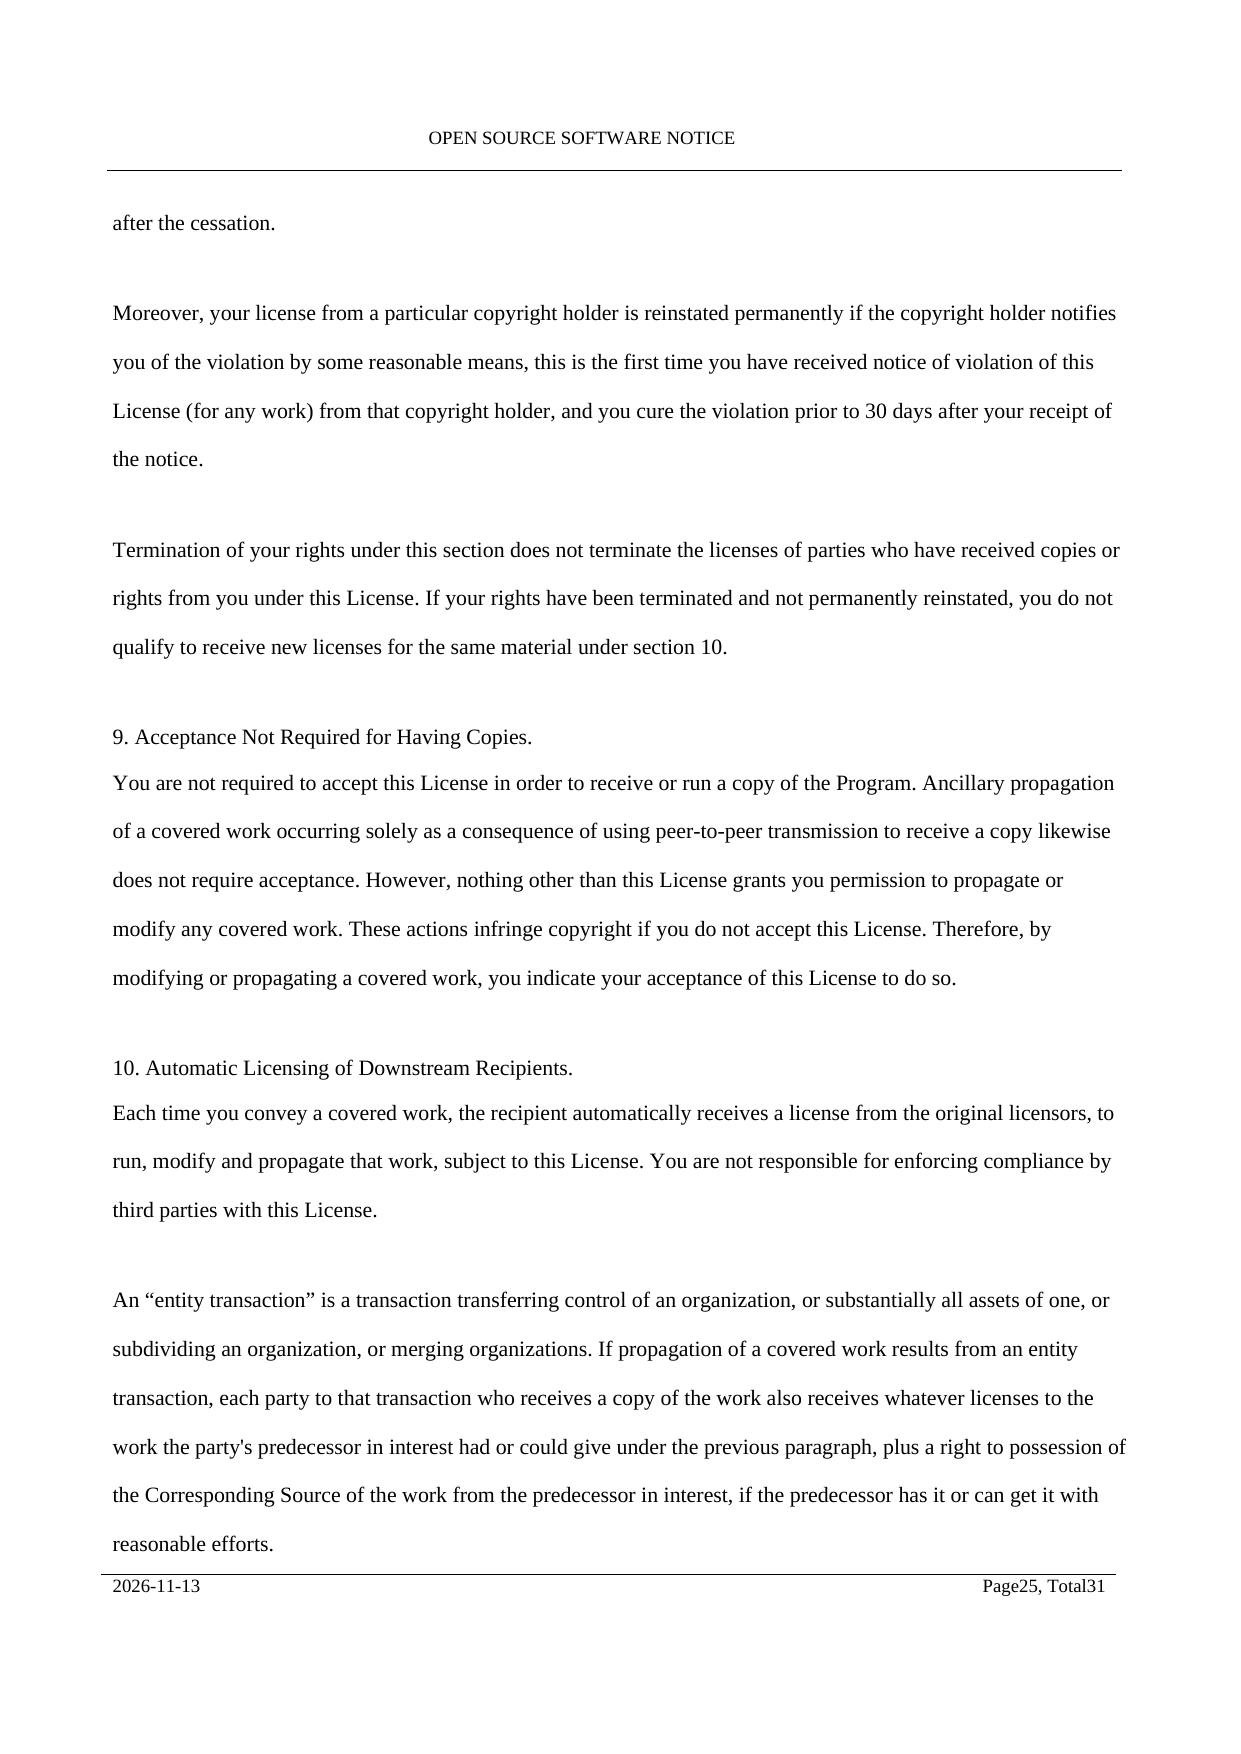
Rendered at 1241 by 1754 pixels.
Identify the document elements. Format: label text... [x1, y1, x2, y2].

text Termination of your rights under this section does not terminate the licenses of parties who have received copies or rights from you under this License. If your rights have been terminated and not permanently reinstated, you do not qualify to receive new licenses for the same material under section 10. [112, 533, 1128, 663]
text 9. Acceptance Not Required for Having Copies. [112, 721, 1128, 753]
text You are not required to accept this License in order to receive or run a copy of the Program. Ancillary propagation of a covered work occurring solely as a consequence of using peer-to-peer transmission to receive a copy likewise does not require acceptance. However, nothing other than this License grants you permission to propagate or modify any covered work. These actions infringe copyright if you do not accept this License. Therefore, by modifying or propagating a covered work, you indicate your acceptance of this License to do so. [112, 766, 1128, 993]
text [112, 206, 1128, 239]
text An “entity transaction” is a transaction transferring control of an organization, or substantially all assets of one, or subdividing an organization, or merging organizations. If propagation of a covered work results from an entity transaction, each party to that transaction who receives a copy of the work also receives whatever licenses to the work the party's predecessor in interest had or could give under the previous paragraph, plus a right to possession of the Corresponding Source of the work from the predecessor in interest, if the predecessor has it or can get it with reasonable efforts. [112, 1284, 1128, 1560]
text 10. Automatic Licensing of Downstream Recipients. [112, 1051, 1128, 1083]
text Each time you convey a covered work, the recipient automatically receives a license from the original licensors, to run, modify and propagate that work, subject to this License. You are not responsible for enforcing compliance by third parties with this License. [112, 1096, 1128, 1226]
text Moreover, your license from a particular copyright holder is reinstated permanently if the copyright holder notifies you of the violation by some reasonable means, this is the first time you have received notice of violation of this License (for any work) from that copyright holder, and you cure the violation prior to 30 days after your receipt of the notice. [112, 297, 1128, 475]
